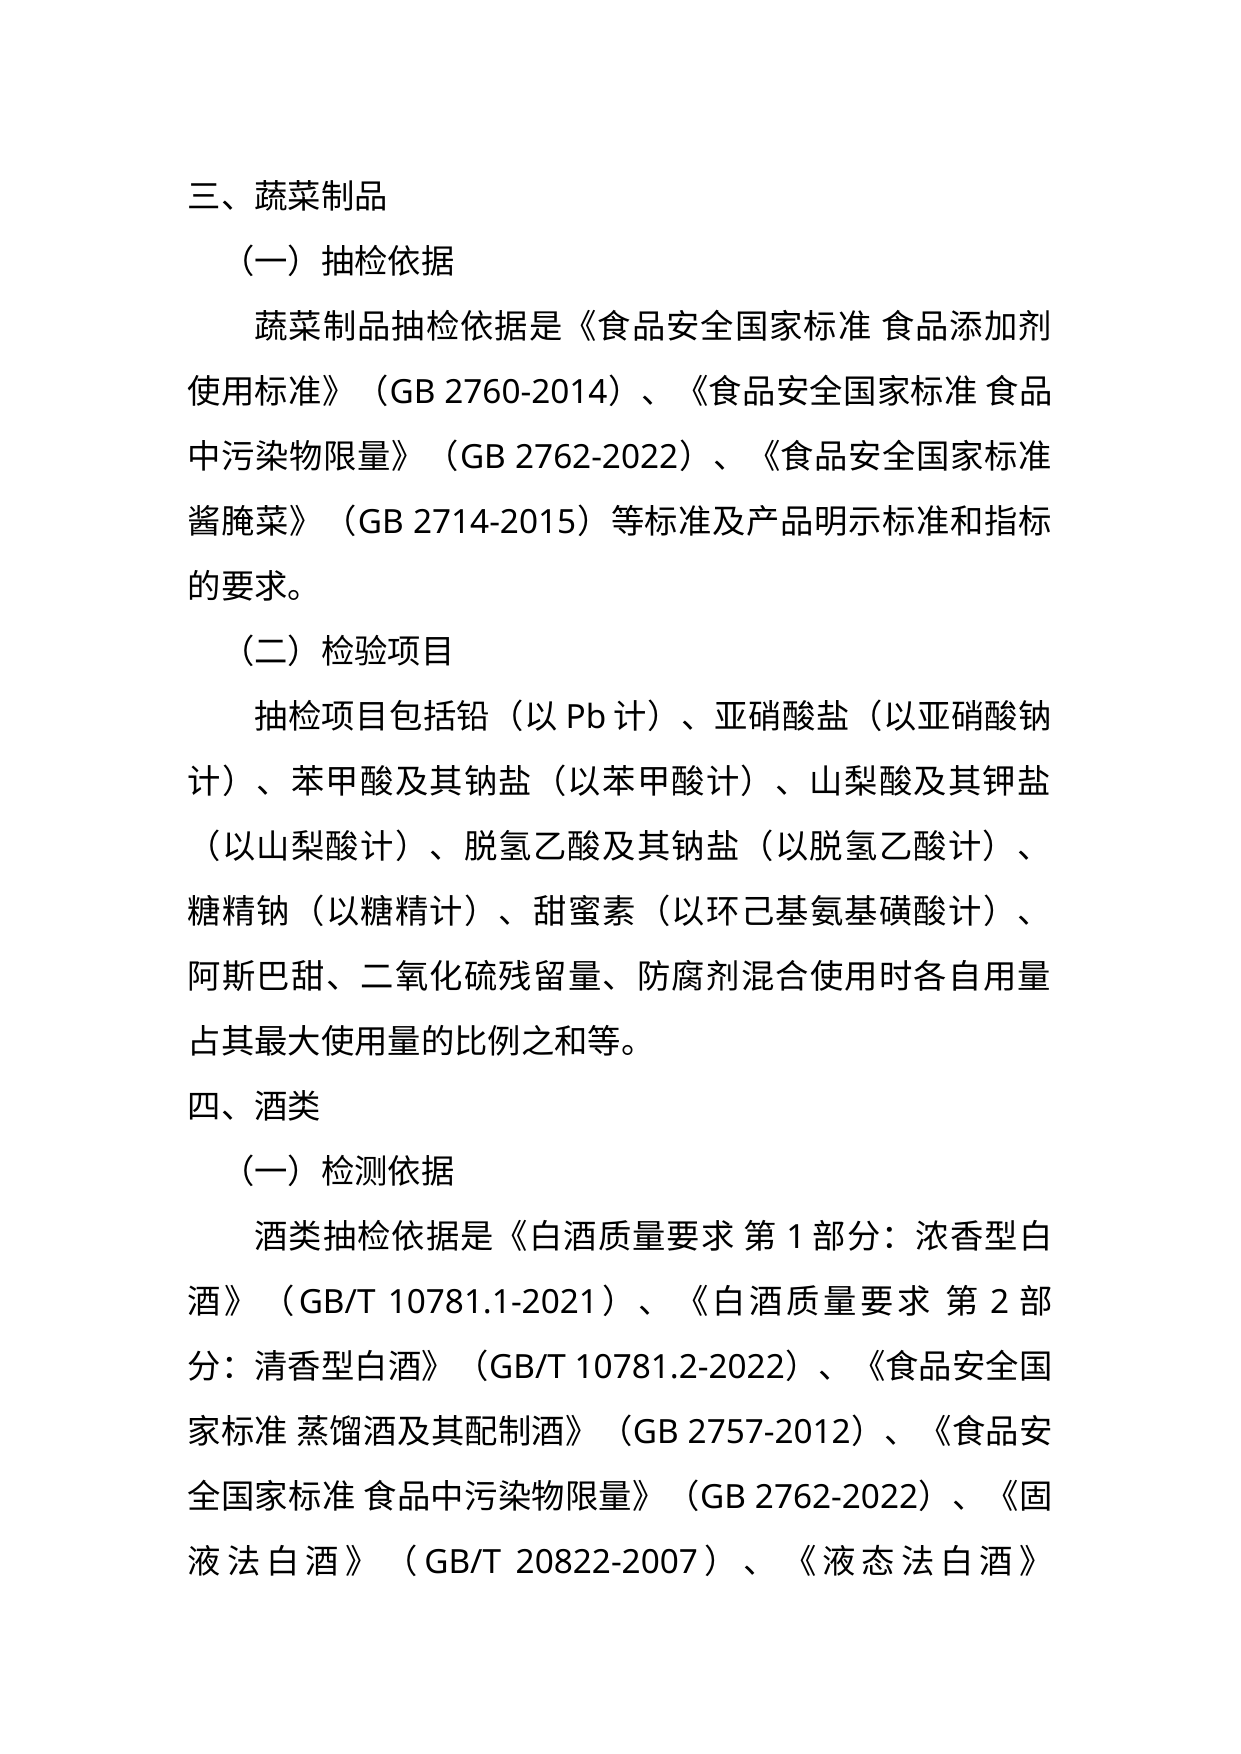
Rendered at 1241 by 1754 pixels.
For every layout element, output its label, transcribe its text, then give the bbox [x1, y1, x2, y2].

text 抽检项目包括铅（以Pb计）、亚硝酸盐（以亚硝酸钠计）、苯甲酸及其钠盐（以苯甲酸计）、山梨酸及其钾盐（以山梨酸计）、脱氢乙酸及其钠盐（以脱氢乙酸计）、糖精钠（以糖精计）、甜蜜素（以环己基氨基磺酸计）、阿斯巴甜、二氧化硫残留量、防腐剂混合使用时各自用量占其最大使用量的比例之和等。 [187, 682, 1053, 1072]
subtitle 四、酒类 [187, 1072, 1053, 1137]
text （一）检测依据 [187, 1137, 1053, 1202]
text 蔬菜制品抽检依据是《食品安全国家标准 食品添加剂使用标准》（GB 2760-2014）、《食品安全国家标准 食品中污染物限量》（GB 2762-2022）、《食品安全国家标准 酱腌菜》（GB 2714-2015）等标准及产品明示标准和指标的要求。 [187, 292, 1053, 617]
text （二）检验项目 [187, 617, 1053, 682]
text （一）抽检依据 [187, 227, 1053, 292]
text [187, 1202, 1053, 1592]
subtitle 三、蔬菜制品 [187, 162, 1053, 227]
